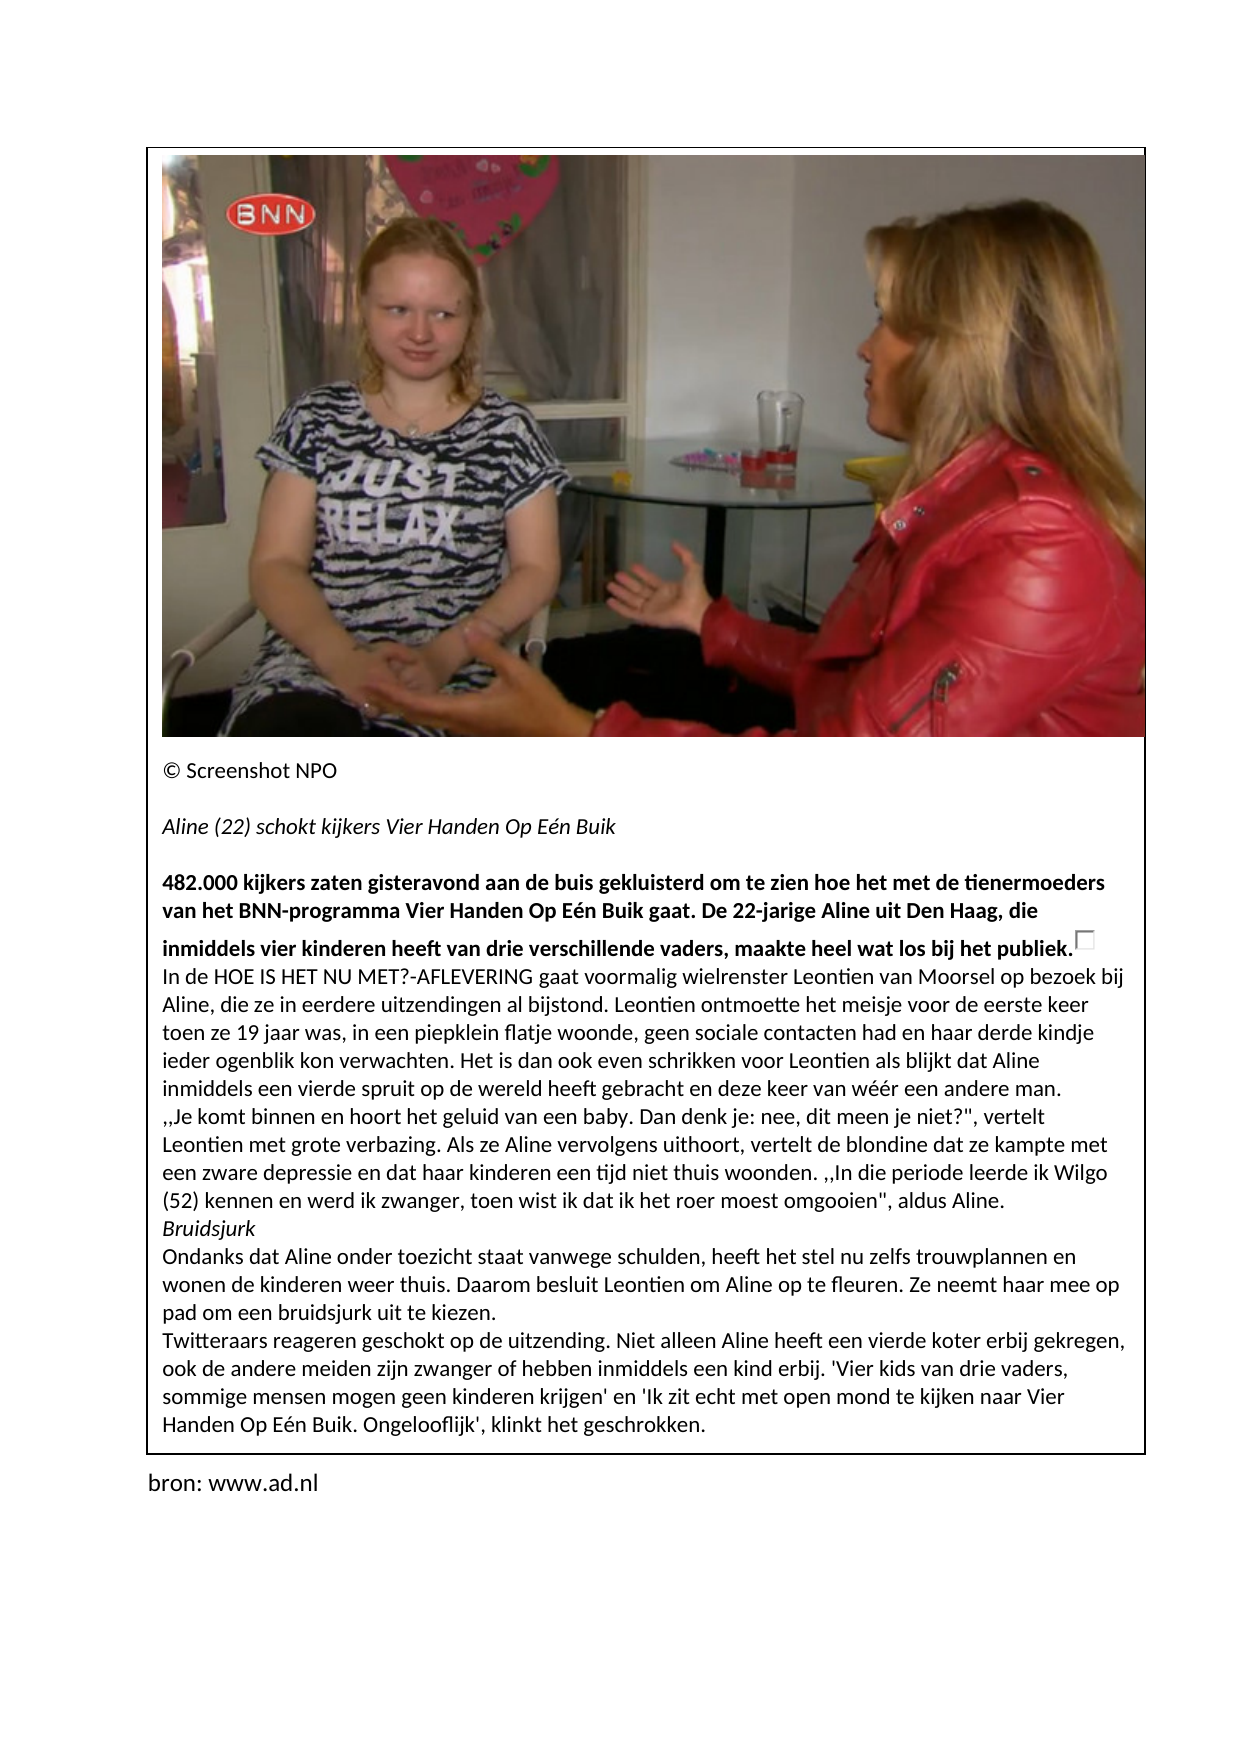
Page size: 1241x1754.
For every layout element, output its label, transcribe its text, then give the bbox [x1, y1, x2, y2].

picture [162, 155, 1145, 737]
text bron: www.ad.nl [148, 1455, 1093, 1497]
